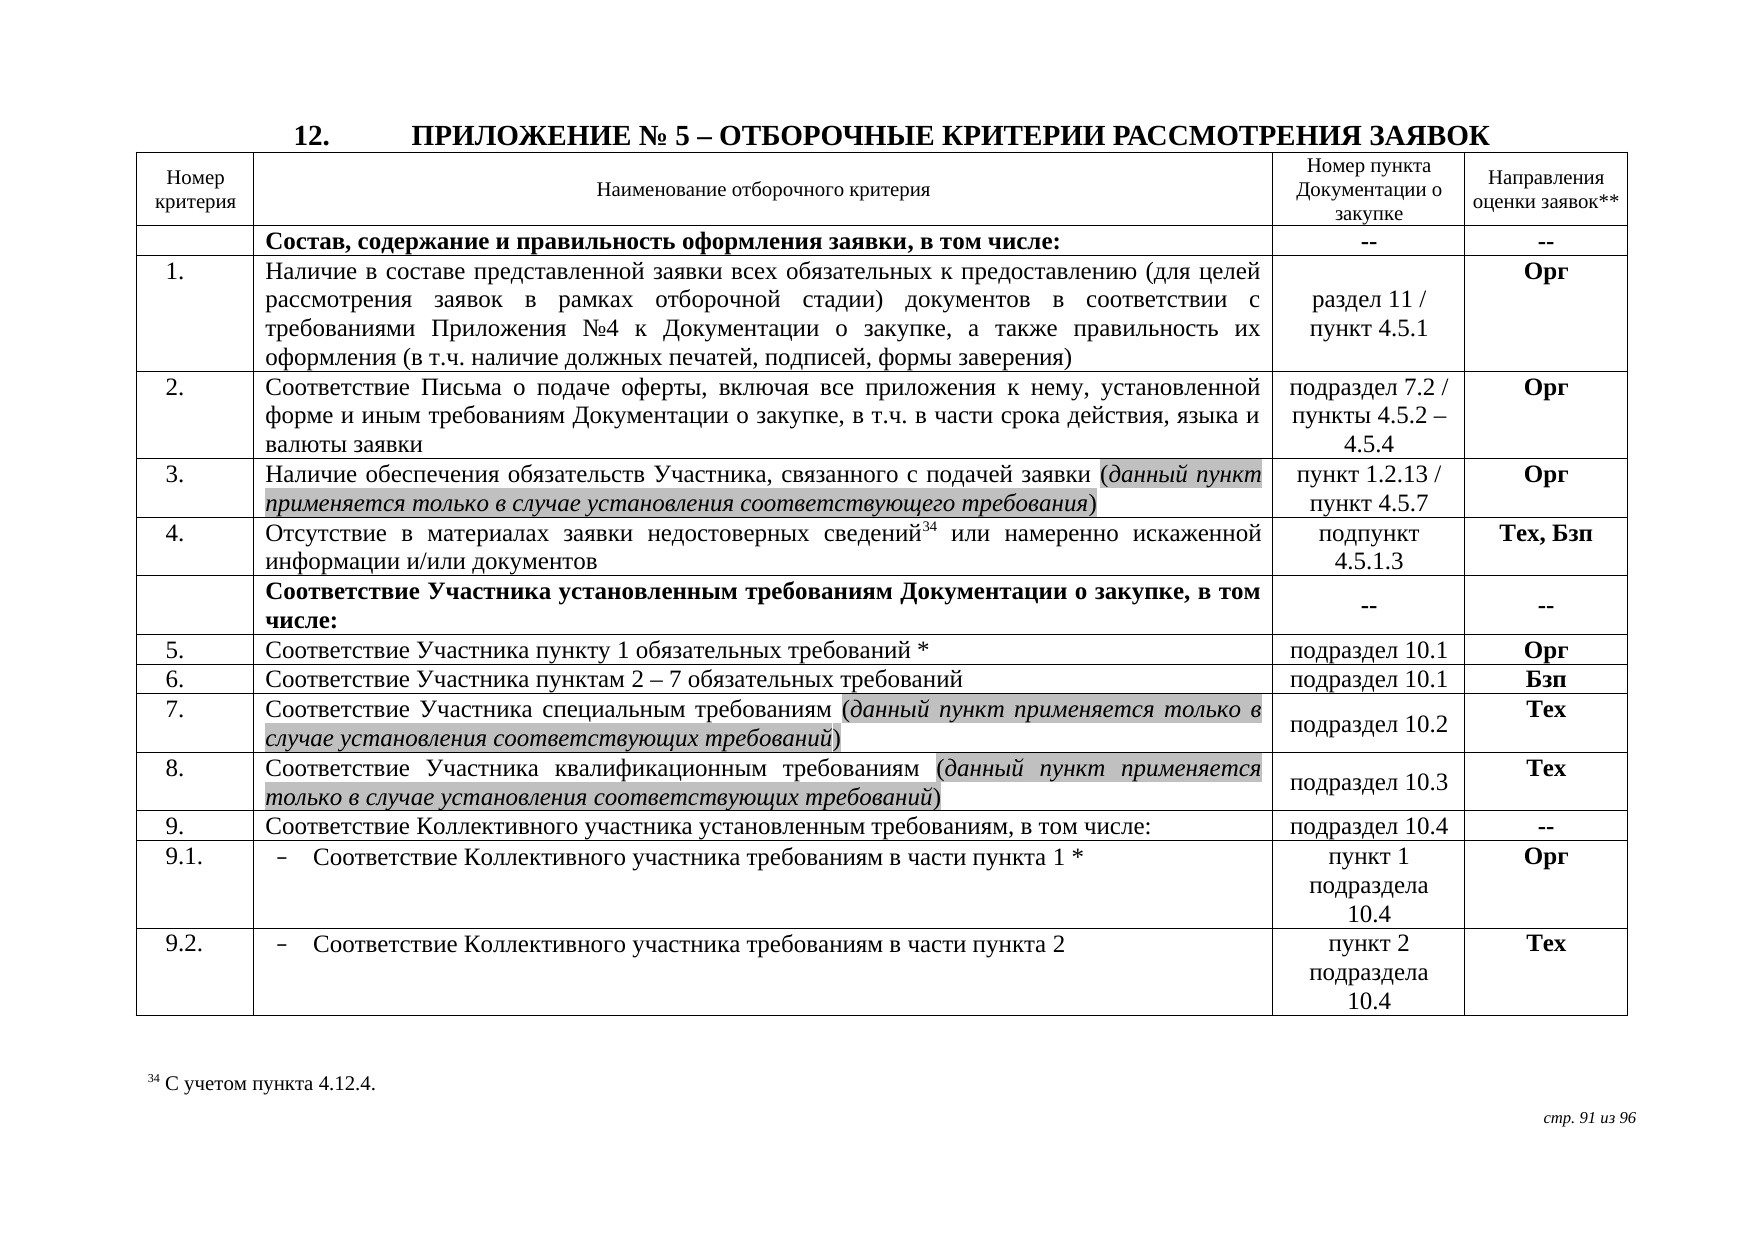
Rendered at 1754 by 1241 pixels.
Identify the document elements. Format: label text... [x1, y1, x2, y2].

table_cell [137, 811, 253, 840]
table_cell подраздел 10.4 [1273, 811, 1464, 840]
table_cell подраздел 10.1 [1273, 635, 1464, 663]
table_cell подраздел 7.2 / пункты 4.5.2 – 4.5.4 [1273, 372, 1464, 458]
table_cell Бзп [1465, 665, 1627, 693]
table_cell [137, 576, 253, 634]
table_cell пункт 1.2.13 / пункт 4.5.7 [1273, 459, 1464, 517]
table_cell Тех [1465, 694, 1627, 752]
table_cell [137, 459, 253, 517]
table_cell Отсутствие в материалах заявки недостоверных сведений или намеренно искаженной информации и/или документов [254, 518, 1272, 575]
subtitle ПРИЛОЖЕНИЕ № 5 – ОТБОРОЧНЫЕ КРИТЕРИИ РАССМОТРЕНИЯ ЗАЯВОК [148, 118, 1636, 152]
table_cell раздел 11 / пункт 4.5.1 [1273, 256, 1464, 371]
table_cell Соответствие Участника квалификационным требованиям (данный пункт применяется только в случае установления соответствующих требований) [941, 753, 1272, 810]
table_cell Соответствие Участника пункту 1 обязательных требований * [254, 635, 1272, 663]
table_header Номер пункта Документации о закупке [1273, 153, 1464, 225]
table_cell -- [1273, 226, 1464, 255]
table_cell [137, 635, 253, 663]
table_cell -- [1465, 811, 1627, 840]
table_cell Соответствие Коллективного участника установленным требованиям, в том числе: [254, 811, 1272, 840]
table_cell Соответствие Участника установленным требованиям Документации о закупке, в том числе: [254, 576, 1272, 634]
table_cell -- [1465, 226, 1627, 255]
table_cell Соответствие Письма о подаче оферты, включая все приложения к нему, установленной форме и иным требованиям Документации о закупке, в т.ч. в части срока действия, языка и валюты заявки [254, 372, 1272, 458]
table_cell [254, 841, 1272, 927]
table_cell Орг [1465, 372, 1627, 458]
table_header Направления оценки заявок** [1465, 153, 1627, 225]
table_cell Орг [1465, 256, 1627, 371]
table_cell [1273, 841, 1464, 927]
table_cell [137, 753, 253, 810]
table_cell подраздел 10.1 [1273, 665, 1464, 693]
table_cell Орг [1465, 635, 1627, 663]
table_cell [137, 841, 253, 927]
table_cell Тех, Бзп [1465, 518, 1627, 575]
table_cell подраздел 10.3 [1273, 753, 1464, 810]
table_cell подраздел 10.2 [1273, 694, 1464, 752]
table_cell -- [1465, 576, 1627, 634]
table_cell Соответствие Участника специальным требованиям (данный пункт применяется только в случае установления соответствующих требований) [254, 694, 1272, 752]
table_cell Состав, содержание и правильность оформления заявки, в том числе: [254, 226, 1272, 255]
table_cell [137, 518, 253, 575]
table_cell Соответствие Участника квалификационным требованиям (данный пункт применяется только в случае установления соответствующих требований) [254, 753, 936, 810]
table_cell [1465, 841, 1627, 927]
table_header Номер критерия [137, 153, 253, 225]
table_cell [137, 372, 253, 458]
table_cell Соответствие Участника пунктам 2 – 7 обязательных требований [254, 665, 1272, 693]
table_header Наименование отборочного критерия [254, 153, 1272, 225]
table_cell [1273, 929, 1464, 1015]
table_cell Тех [1465, 753, 1627, 810]
table_cell [137, 226, 253, 255]
table_cell подпункт 4.5.1.3 [1273, 518, 1464, 575]
table_cell [137, 694, 253, 752]
table_cell [137, 665, 253, 693]
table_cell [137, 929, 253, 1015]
table_cell [137, 256, 253, 371]
table_cell -- [1273, 576, 1464, 634]
table_cell Орг [1465, 459, 1627, 517]
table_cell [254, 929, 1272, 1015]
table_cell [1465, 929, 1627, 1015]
table_cell Наличие обеспечения обязательств Участника, связанного с подачей заявки (данный пункт применяется только в случае установления соответствующего требования) [254, 459, 1272, 517]
table_cell Наличие в составе представленной заявки всех обязательных к предоставлению (для целей рассмотрения заявок в рамках отборочной стадии) документов в соответствии с требованиями Приложения №4 к Документации о закупке, а также правильность их оформления (в т.ч. наличие должных печатей, подписей, формы заверения) [254, 256, 1272, 371]
